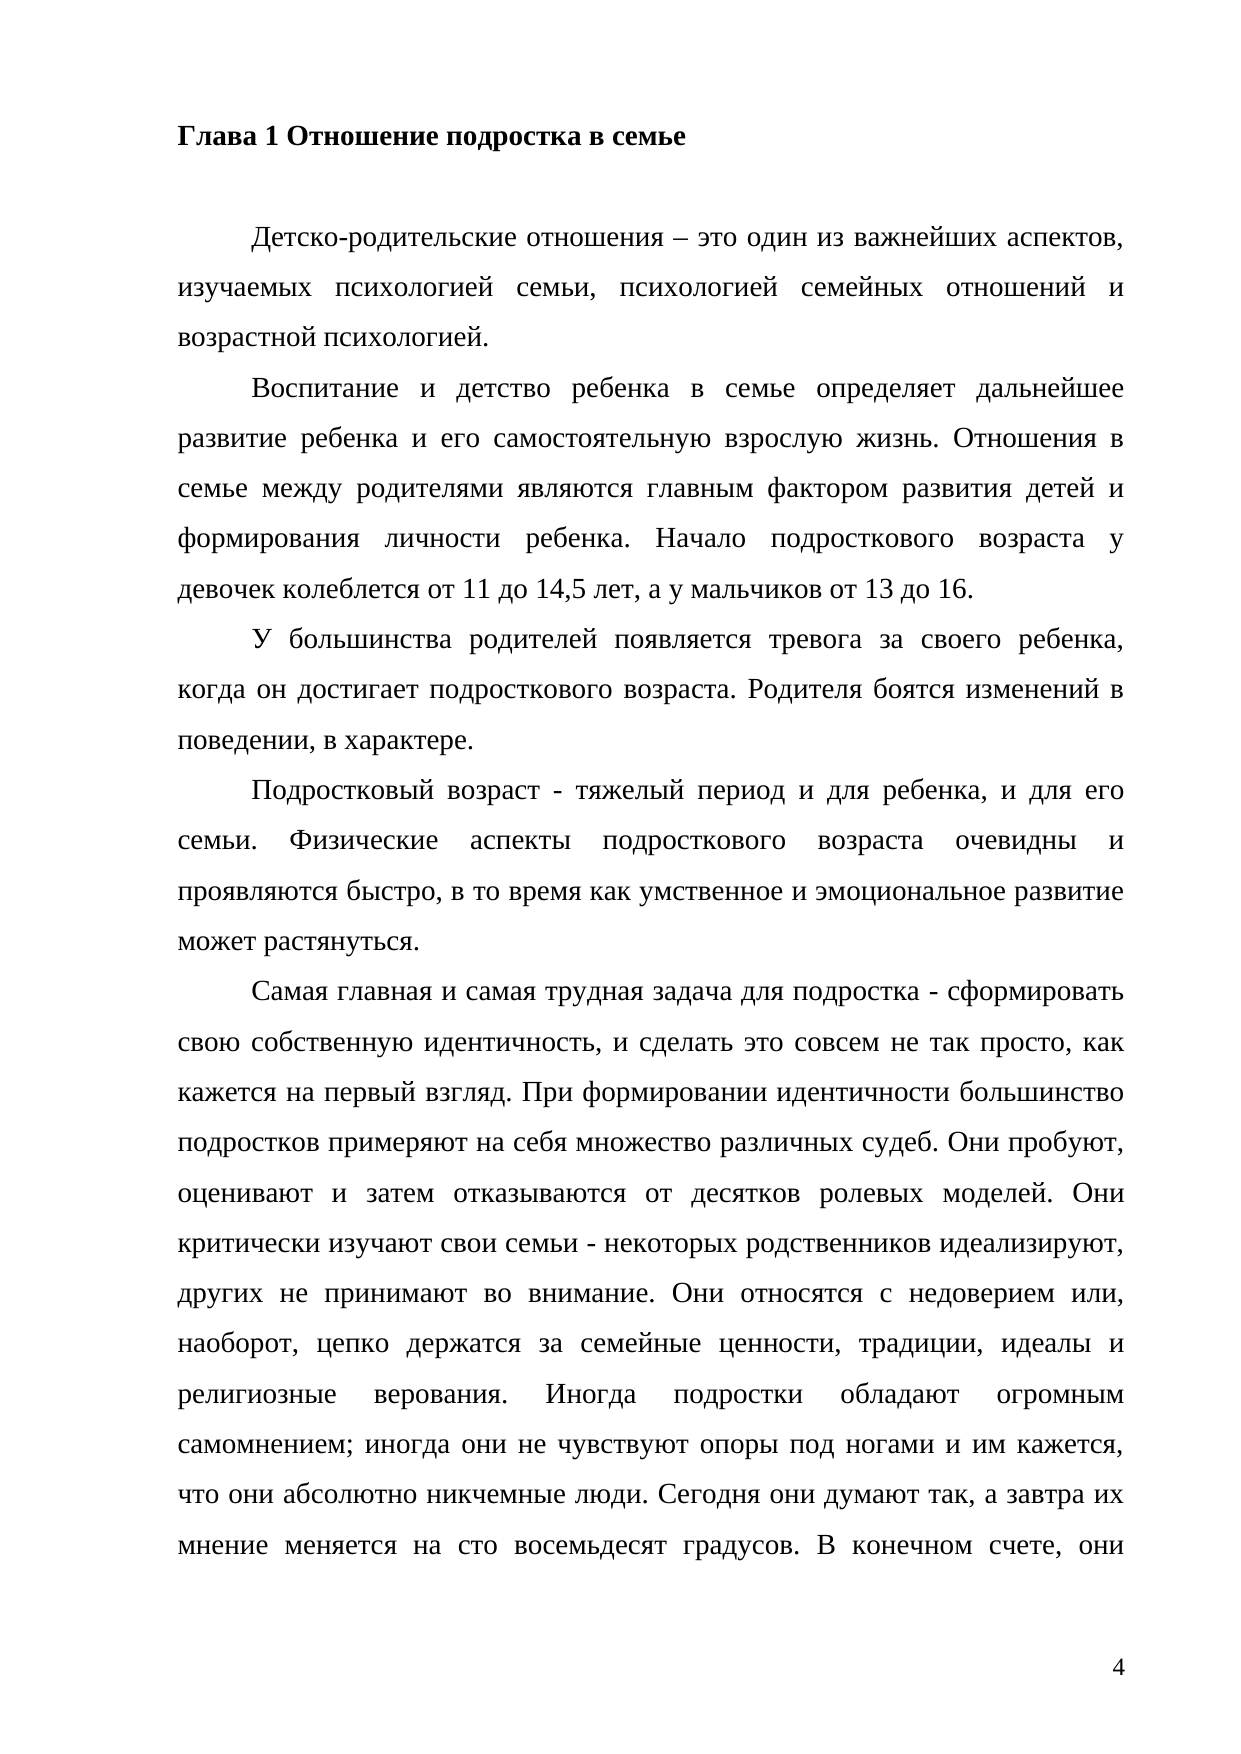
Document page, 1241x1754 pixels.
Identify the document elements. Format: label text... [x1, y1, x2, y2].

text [177, 973, 1125, 1560]
text Подростковый возраст - тяжелый период и для ребенка, и для его семьи. Физические аспекты подросткового возраста очевидны и проявляются быстро, в то время как умственное и эмоциональное развитие может растянуться. [177, 772, 1125, 957]
text Воспитание и детство ребенка в семье определяет дальнейшее развитие ребенка и его самостоятельную взрослую жизнь. Отношения в семье между родителями являются главным фактором развития детей и формирования личности ребенка. Начало подросткового возраста у девочек колеблется от 11 до 14,5 лет, а у мальчиков от 13 до 16. [177, 370, 1125, 604]
text У большинства родителей появляется тревога за своего ребенка, когда он достигает подросткового возраста. Родителя боятся изменений в поведении, в характере. [177, 621, 1125, 755]
text Глава 1 Отношение подростка в семье [177, 118, 1125, 152]
text Детско-родительские отношения – это один из важнейших аспектов, изучаемых психологией семьи, психологией семейных отношений и возрастной психологией. [177, 219, 1125, 353]
